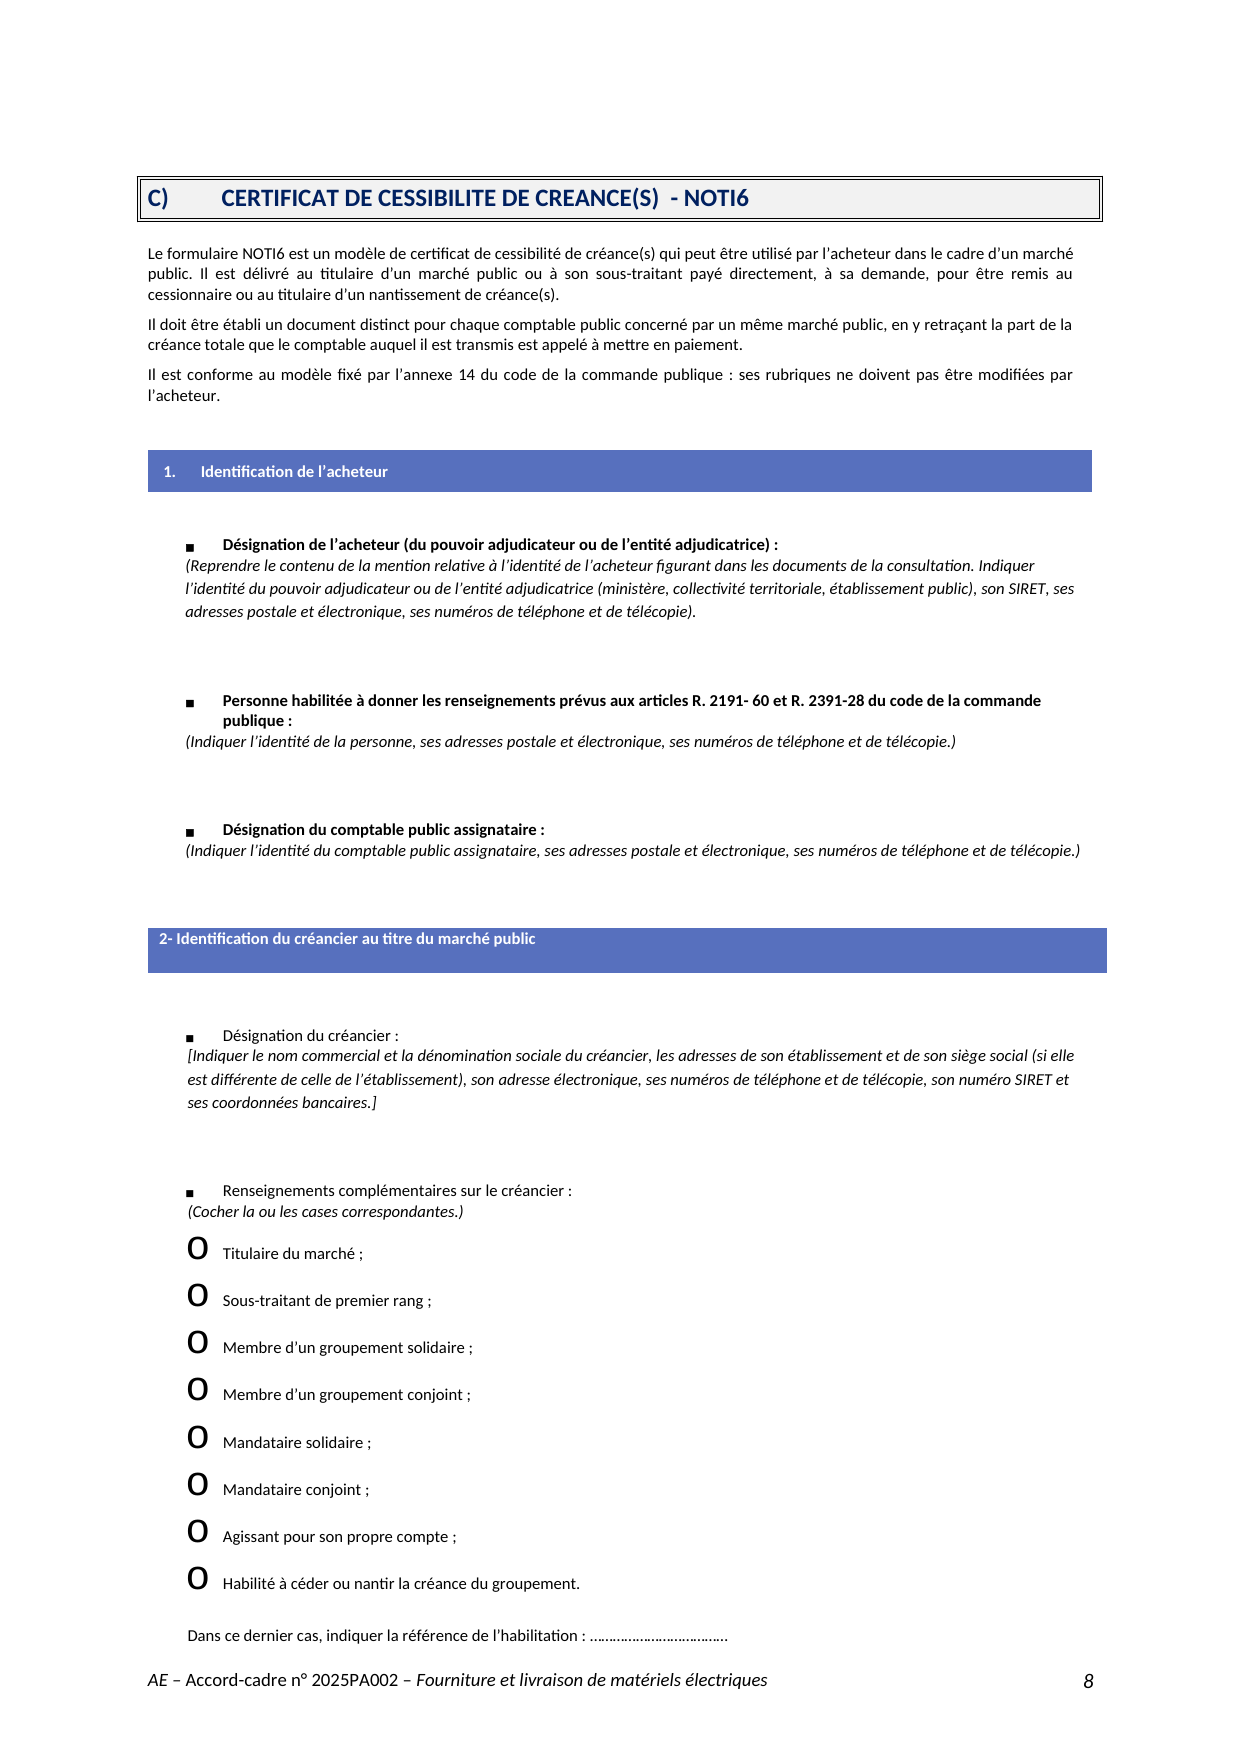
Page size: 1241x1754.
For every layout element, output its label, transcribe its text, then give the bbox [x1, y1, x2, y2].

text Il doit être établi un document distinct pour chaque comptable public concerné par un même marché public, en y retraçant la part de la créance totale que le comptable auquel il est transmis est appelé à mettre en paiement. [148, 314, 1075, 355]
list Désignation de l’acheteur (du pouvoir adjudicateur ou de l’entité adjudicatrice) : [185, 534, 1093, 555]
list Personne habilitée à donner les renseignements prévus aux articles R. 2191- 60 et R. 2391-28 du code de la commande publique : [185, 690, 1093, 731]
text Il est conforme au modèle fixé par l’annexe 14 du code de la commande publique : ses rubriques ne doivent pas être modifiées par l’acheteur. [148, 364, 1075, 405]
list Désignation du créancier : [185, 1025, 1093, 1046]
list Habilité à céder ou nantir la créance du groupement. [185, 1555, 1093, 1602]
text (Reprendre le contenu de la mention relative à l’identité de l’acheteur figurant dans les documents de la consultation. Indiquer l’identité du pouvoir adjudicateur ou de l’entité adjudicatrice (ministère, collectivité territoriale, établissement public), son SIRET, ses adresses postale et électronique, ses numéros de téléphone et de télécopie). [185, 555, 1093, 622]
table_header 2- Identification du créancier au titre du marché public [148, 928, 1107, 973]
text (Indiquer l’identité du comptable public assignataire, ses adresses postale et électronique, ses numéros de téléphone et de télécopie.) [185, 840, 1093, 860]
text (Indiquer l’identité de la personne, ses adresses postale et électronique, ses numéros de téléphone et de télécopie.) [185, 731, 1093, 751]
list Membre d’un groupement conjoint ; [185, 1366, 1093, 1413]
list Agissant pour son propre compte ; [185, 1508, 1093, 1555]
table_header Identification de l’acheteur [148, 450, 1092, 492]
text Dans ce dernier cas, indiquer la référence de l’habilitation : ……………………………… [187, 1625, 1093, 1646]
list Désignation du comptable public assignataire : [185, 819, 1093, 840]
text [Indiquer le nom commercial et la dénomination sociale du créancier, les adresses de son établissement et de son siège social (si elle est différente de celle de l’établissement), son adresse électronique, ses numéros de téléphone et de télécopie, son numéro SIRET et ses coordonnées bancaires.] [187, 1046, 1093, 1113]
list Mandataire conjoint ; [185, 1461, 1093, 1508]
list Sous-traitant de premier rang ; [185, 1272, 1093, 1319]
list Mandataire solidaire ; [185, 1413, 1093, 1461]
list Titulaire du marché ; [185, 1224, 1093, 1272]
list Renseignements complémentaires sur le créancier : [185, 1181, 1093, 1201]
text (Cocher la ou les cases correspondantes.) [187, 1201, 1093, 1222]
list Membre d’un groupement solidaire ; [185, 1319, 1093, 1366]
text Le formulaire NOTI6 est un modèle de certificat de cessibilité de créance(s) qui peut être utilisé par l’acheteur dans le cadre d’un marché public. Il est délivré au titulaire d’un marché public ou à son sous-traitant payé directement, à sa demande, pour être remis au cessionnaire ou au titulaire d’un nantissement de créance(s). [148, 243, 1075, 304]
